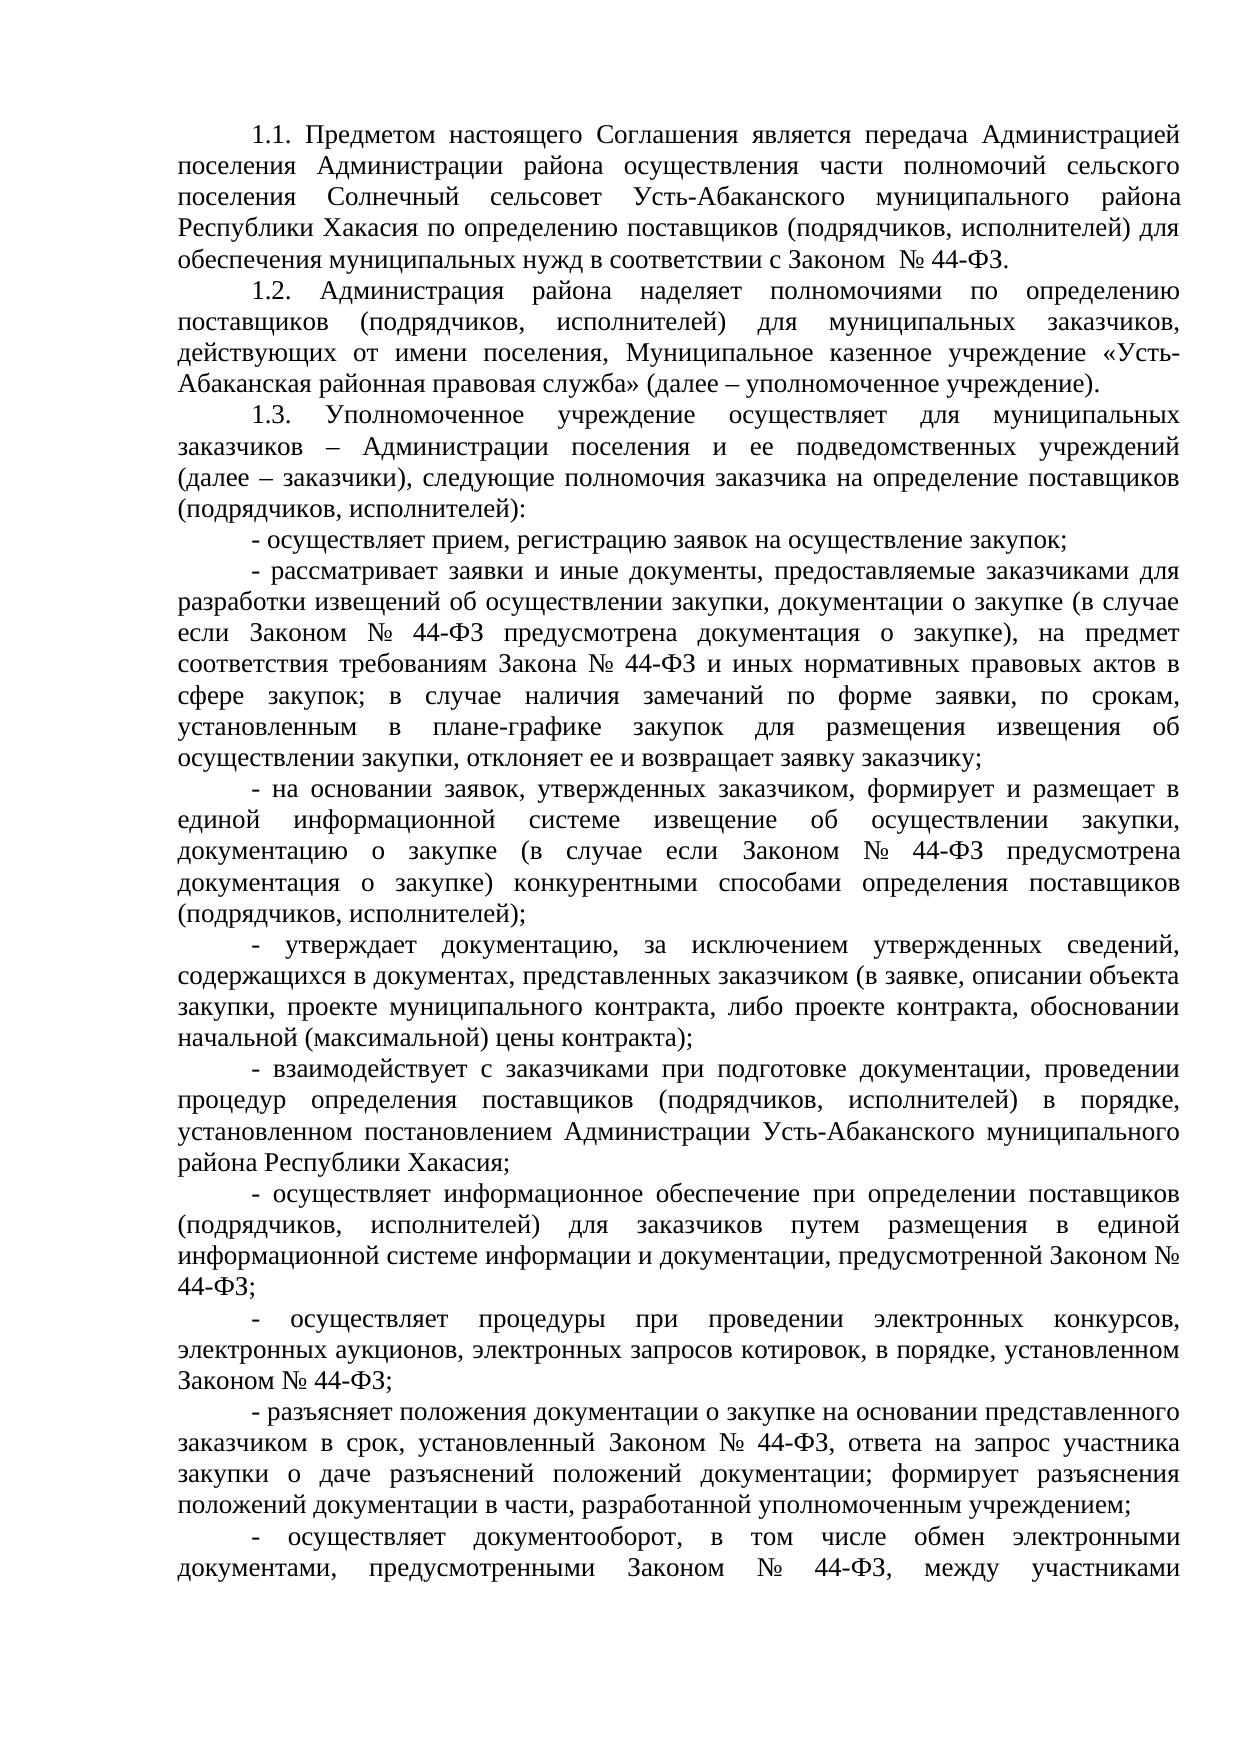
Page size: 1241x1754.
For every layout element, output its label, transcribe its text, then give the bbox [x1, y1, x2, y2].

text - осуществляет процедуры при проведении электронных конкурсов, электронных аукционов, электронных запросов котировок, в порядке, установленном Законом № 44-ФЗ; [177, 1302, 1181, 1395]
text - осуществляет информационное обеспечение при определении поставщиков (подрядчиков, исполнителей) для заказчиков путем размещения в единой информационной системе информации и документации, предусмотренной Законом № 44-ФЗ; [177, 1177, 1181, 1302]
text - взаимодействует с заказчиками при подготовке документации, проведении процедур определения поставщиков (подрядчиков, исполнителей) в порядке, установленном постановлением Администрации Усть-Абаканского муниципального района Республики Хакасия; [177, 1052, 1181, 1177]
text - на основании заявок, утвержденных заказчиком, формирует и размещает в единой информационной системе извещение об осуществлении закупки, документацию о закупке (в случае если Законом № 44-ФЗ предусмотрена документация о закупке) конкурентными способами определения поставщиков (подрядчиков, исполнителей); [177, 772, 1181, 928]
text - осуществляет прием, регистрацию заявок на осуществление закупок; [177, 523, 1181, 554]
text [177, 1520, 1181, 1582]
text - утверждает документацию, за исключением утвержденных сведений, содержащихся в документах, представленных заказчиком (в заявке, описании объекта закупки, проекте муниципального контракта, либо проекте контракта, обосновании начальной (максимальной) цены контракта); [177, 928, 1181, 1052]
text - рассматривает заявки и иные документы, предоставляемые заказчиками для разработки извещений об осуществлении закупки, документации о закупке (в случае если Законом № 44-ФЗ предусмотрена документация о закупке), на предмет соответствия требованиям Закона № 44-ФЗ и иных нормативных правовых актов в сфере закупок; в случае наличия замечаний по форме заявки, по срокам, установленным в плане-графике закупок для размещения извещения об осуществлении закупки, отклоняет ее и возвращает заявку заказчику; [177, 554, 1181, 772]
text 1.2. Администрация района наделяет полномочиями по определению поставщиков (подрядчиков, исполнителей) для муниципальных заказчиков, действующих от имени поселения, Муниципальное казенное учреждение «Усть-Абаканская районная правовая служба» (далее – уполномоченное учреждение). [177, 274, 1181, 398]
text - разъясняет положения документации о закупке на основании представленного заказчиком в срок, установленный Законом № 44-ФЗ, ответа на запрос участника закупки о даче разъяснений положений документации; формирует разъяснения положений документации в части, разработанной уполномоченным учреждением; [177, 1395, 1181, 1520]
text 1.3. Уполномоченное учреждение осуществляет для муниципальных заказчиков – Администрации поселения и ее подведомственных учреждений (далее – заказчики), следующие полномочия заказчика на определение поставщиков (подрядчиков, исполнителей): [177, 398, 1181, 523]
text 1.1. Предметом настоящего Соглашения является передача Администрацией поселения Администрации района осуществления части полномочий сельского поселения Солнечный сельсовет Усть-Абаканского муниципального района Республики Хакасия по определению поставщиков (подрядчиков, исполнителей) для обеспечения муниципальных нужд в соответствии с Законом № 44-ФЗ. [177, 118, 1181, 274]
